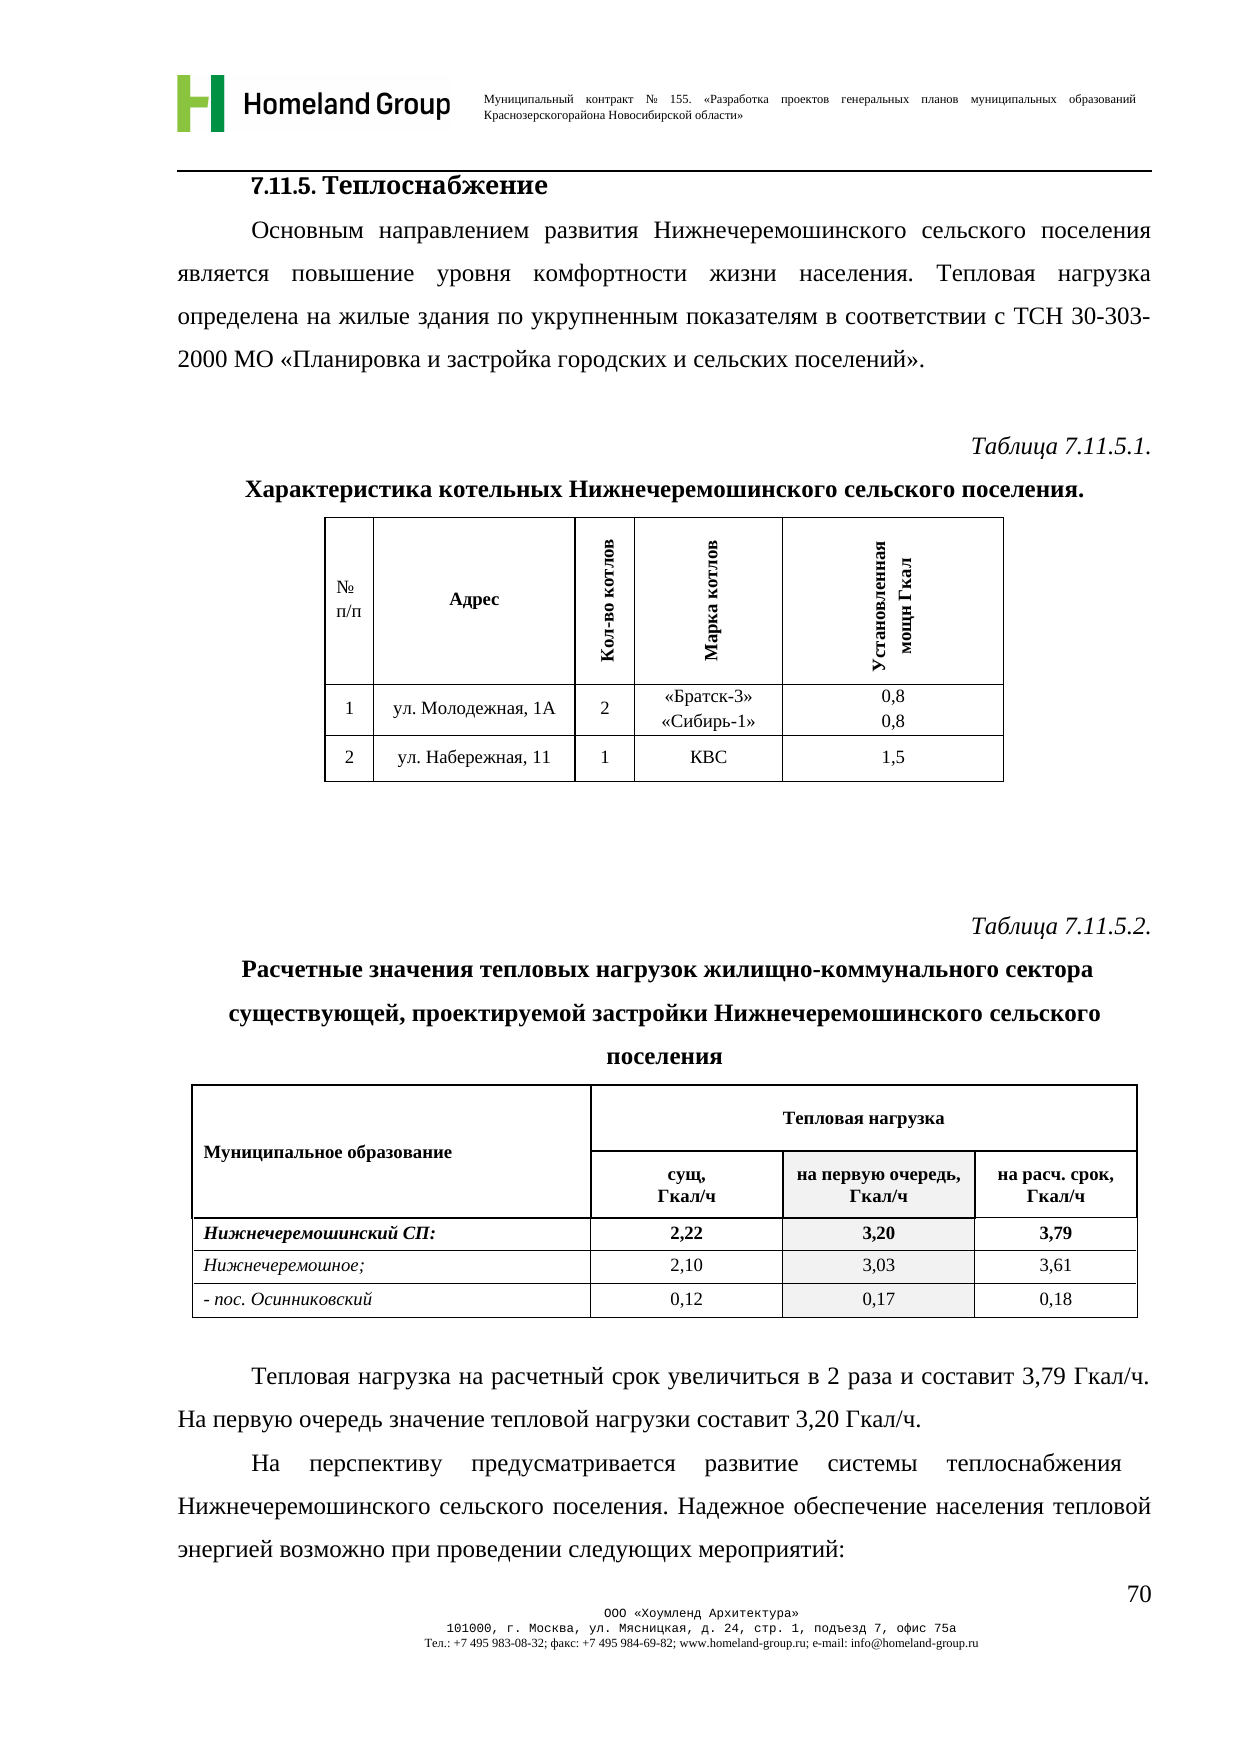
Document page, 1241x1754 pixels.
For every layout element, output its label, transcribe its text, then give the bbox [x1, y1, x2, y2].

table_cell ул. Молодежная, 1А [374, 685, 574, 735]
text 7.11.5. Теплоснабжение [177, 172, 1152, 201]
table_cell 2 [326, 736, 373, 781]
table_cell КВС [635, 736, 782, 781]
table_cell 1,5 [783, 736, 1003, 781]
picture [177, 75, 450, 132]
table_header Муниципальное образование [193, 1086, 590, 1217]
text Расчетные значения тепловых нагрузок жилищно-коммунального сектора существующей, проектируемой застройки Нижнечеремошинского сельского поселения [177, 954, 1152, 1069]
text Таблица 7.11.5.2. [177, 911, 1152, 940]
table_cell 3,79 [975, 1218, 1137, 1250]
table_header Кол-во котлов [576, 518, 634, 684]
table_cell 0,8 0,8 [783, 685, 1003, 735]
text Таблица 7.11.5.1. [177, 431, 1152, 459]
table_cell 1 [576, 736, 634, 781]
table_cell 2 [576, 685, 634, 735]
table_cell 0,17 [783, 1284, 974, 1317]
table_header №п/п [326, 518, 373, 684]
table_cell ул. Набережная, 11 [374, 736, 574, 781]
table_header Марка котлов [635, 518, 782, 684]
table_header Тепловая нагрузка [592, 1086, 1136, 1150]
text Тепловая нагрузка на расчетный срок увеличиться в 2 раза и составит 3,79 Гкал/ч. На первую очередь значение тепловой нагрузки составит 3,20 Гкал/ч. [177, 1361, 1152, 1433]
table_cell сущ, Гкал/ч [592, 1152, 782, 1217]
table_cell Нижнечеремошинский СП: [193, 1218, 590, 1250]
table_header Установленная мощн Гкал [783, 518, 1003, 684]
table_cell «Братск-3» «Сибирь-1» [635, 685, 782, 735]
table_cell 2,22 [591, 1219, 782, 1250]
text Характеристика котельных Нижнечеремошинского сельского поселения. [177, 474, 1152, 503]
text Основным направлением развития Нижнечеремошинского сельского поселения является повышение уровня комфортности жизни населения. Тепловая нагрузка определена на жилые здания по укрупненным показателям в соответствии с ТСН 30-303-2000 МО «Планировка и застройка городских и сельских поселений». [177, 215, 1152, 373]
table_cell 3,03 [783, 1251, 974, 1283]
table_cell 3,61 [975, 1250, 1137, 1283]
table_cell на расч. срок, Гкал/ч [976, 1152, 1136, 1217]
table_cell 0,18 [975, 1283, 1137, 1317]
text На перспективу предусматривается развитие системы теплоснабжения Нижнечеремошинского сельского поселения. Надежное обеспечение населения тепловой энергией возможно при проведении следующих мероприятий: [177, 1448, 1152, 1563]
table_cell на первую очередь, Гкал/ч [784, 1152, 974, 1217]
table_cell 2,10 [591, 1251, 782, 1283]
table_cell Нижнечеремошное; [193, 1251, 590, 1283]
table_cell 0,12 [591, 1284, 782, 1317]
table_cell 3,20 [783, 1219, 974, 1250]
table_header Адрес [374, 518, 574, 684]
table_cell - пос. Осинниковский [193, 1284, 590, 1317]
table_cell 1 [326, 685, 373, 735]
